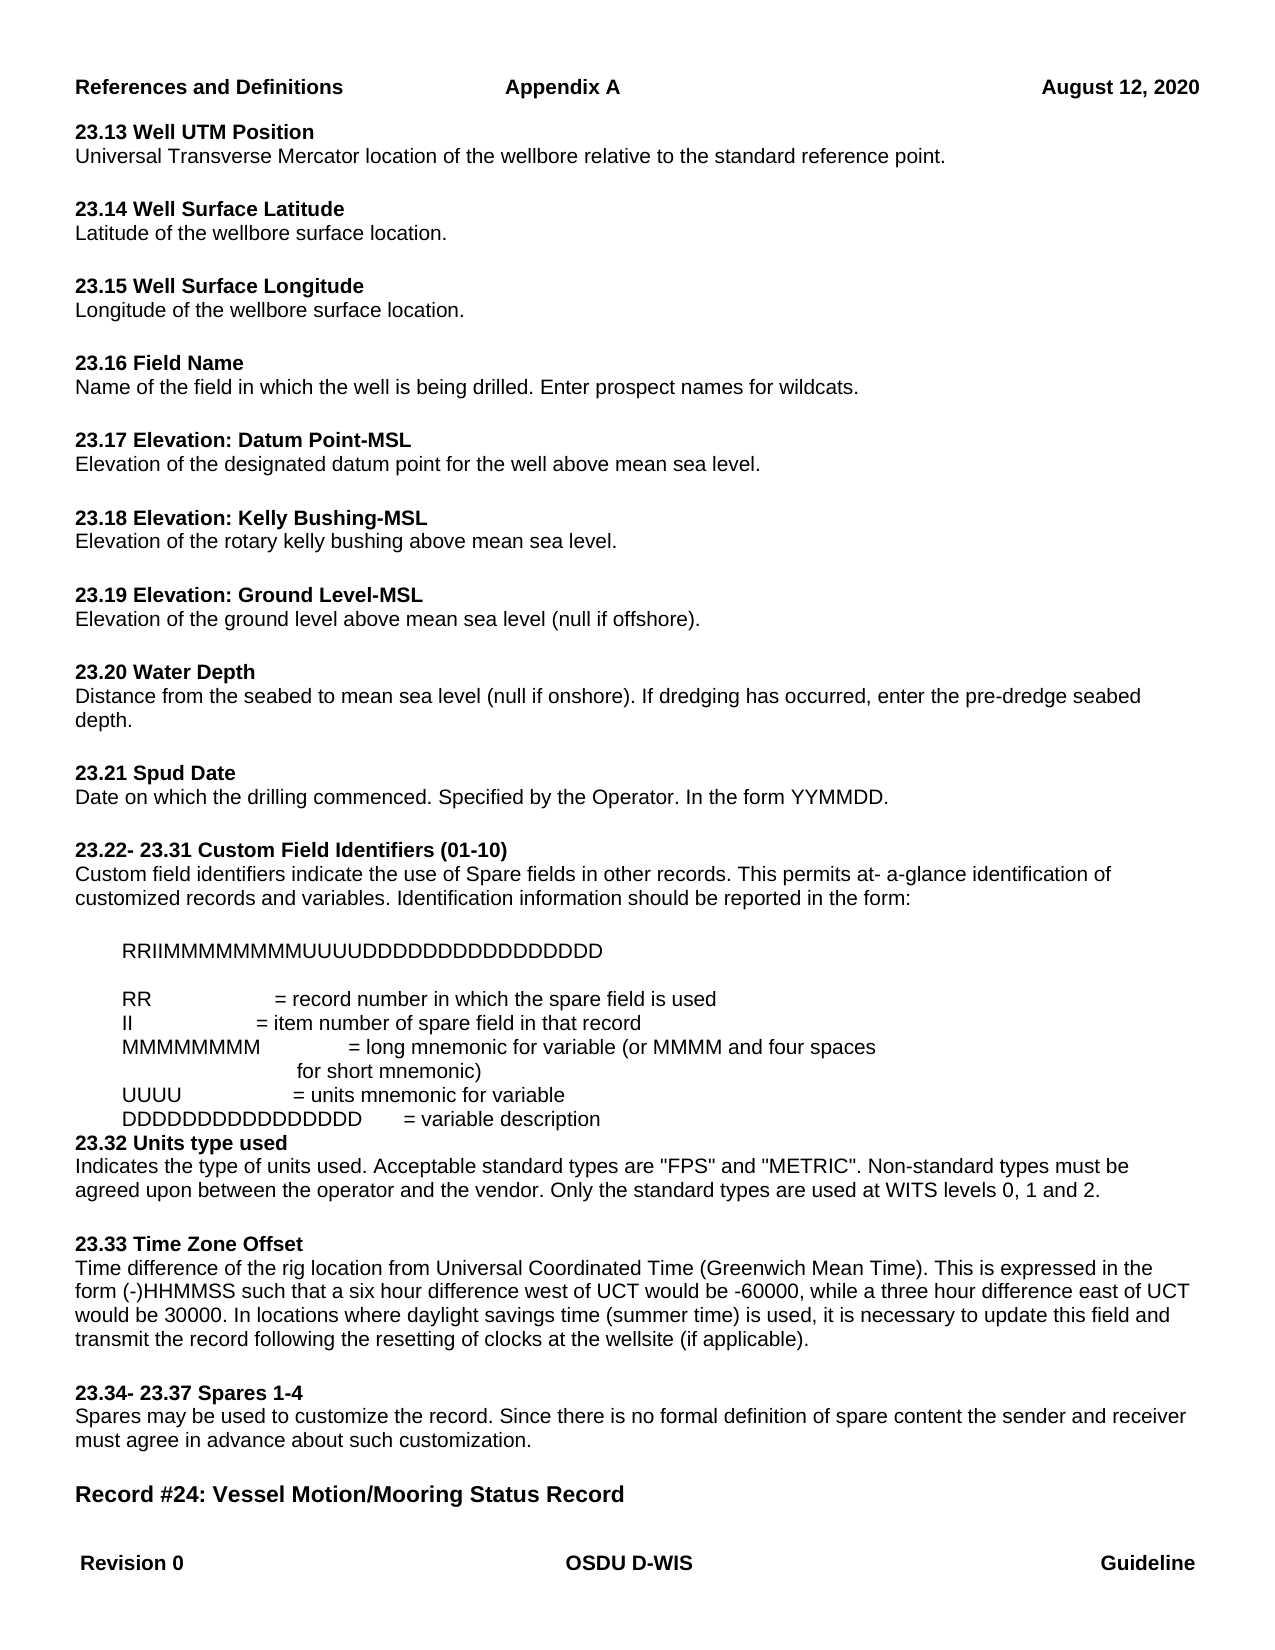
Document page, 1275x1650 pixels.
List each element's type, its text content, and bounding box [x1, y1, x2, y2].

text DDDDDDDDDDDDDDDD = variable description [75, 1106, 1200, 1130]
text MMMMMMMM = long mnemonic for variable (or MMMM and four spaces [75, 1034, 1200, 1058]
text 23.13 Well UTM Position Universal Transverse Mercator location of the wellbore relative to the standard reference point. [75, 120, 1200, 168]
text RRIIMMMMMMMMUUUUDDDDDDDDDDDDDDDD [75, 939, 1200, 963]
text RR = record number in which the spare field is used [75, 987, 1200, 1011]
text 23.33 Time Zone Offset Time difference of the rig location from Universal Coordinated Time (Greenwich Mean Time). This is expressed in the form (-)HHMMSS such that a six hour difference west of UCT would be -60000, while a three hour difference east of UCT would be 30000. In locations where daylight savings time (summer time) is used, it is necessary to update this field and transmit the record following the resetting of clocks at the wellsite (if applicable). [75, 1231, 1200, 1351]
text 23.32 Units type used Indicates the type of units used. Acceptable standard types are "FPS" and "METRIC". Non-standard types must be agreed upon between the operator and the vendor. Only the standard types are used at WITS levels 0, 1 and 2. [75, 1130, 1200, 1202]
text 23.34- 23.37 Spares 1-4 Spares may be used to customize the record. Since there is no formal definition of spare content the sender and receiver must agree in advance about such customization. [75, 1380, 1200, 1452]
text 23.21 Spud Date Date on which the drilling commenced. Specified by the Operator. In the form YYMMDD. [75, 761, 1200, 808]
text 23.22- 23.31 Custom Field Identifiers (01-10) Custom field identifiers indicate the use of Spare fields in other records. This permits at- a-glance identification of customized records and variables. Identification information should be reported in the form: [75, 838, 1200, 909]
text 23.16 Field Name Name of the field in which the well is being drilled. Enter prospect names for wildcats. [75, 351, 1200, 399]
text 23.14 Well Surface Latitude Latitude of the wellbore surface location. [75, 197, 1200, 245]
text UUUU = units mnemonic for variable [75, 1082, 1200, 1106]
text 23.15 Well Surface Longitude Longitude of the wellbore surface location. [75, 274, 1200, 322]
subtitle Record #24: Vessel Motion/Mooring Status Record [75, 1481, 1200, 1508]
text II = item number of spare field in that record [75, 1011, 1200, 1034]
text for short mnemonic) [75, 1058, 1200, 1082]
text 23.20 Water Depth Distance from the seabed to mean sea level (null if onshore). If dredging has occurred, enter the pre-dredge seabed depth. [75, 659, 1200, 731]
text 23.18 Elevation: Kelly Bushing-MSL Elevation of the rotary kelly bushing above mean sea level. [75, 505, 1200, 553]
text 23.19 Elevation: Ground Level-MSL Elevation of the ground level above mean sea level (null if offshore). [75, 582, 1200, 630]
text 23.17 Elevation: Datum Point-MSL Elevation of the designated datum point for the well above mean sea level. [75, 428, 1200, 476]
